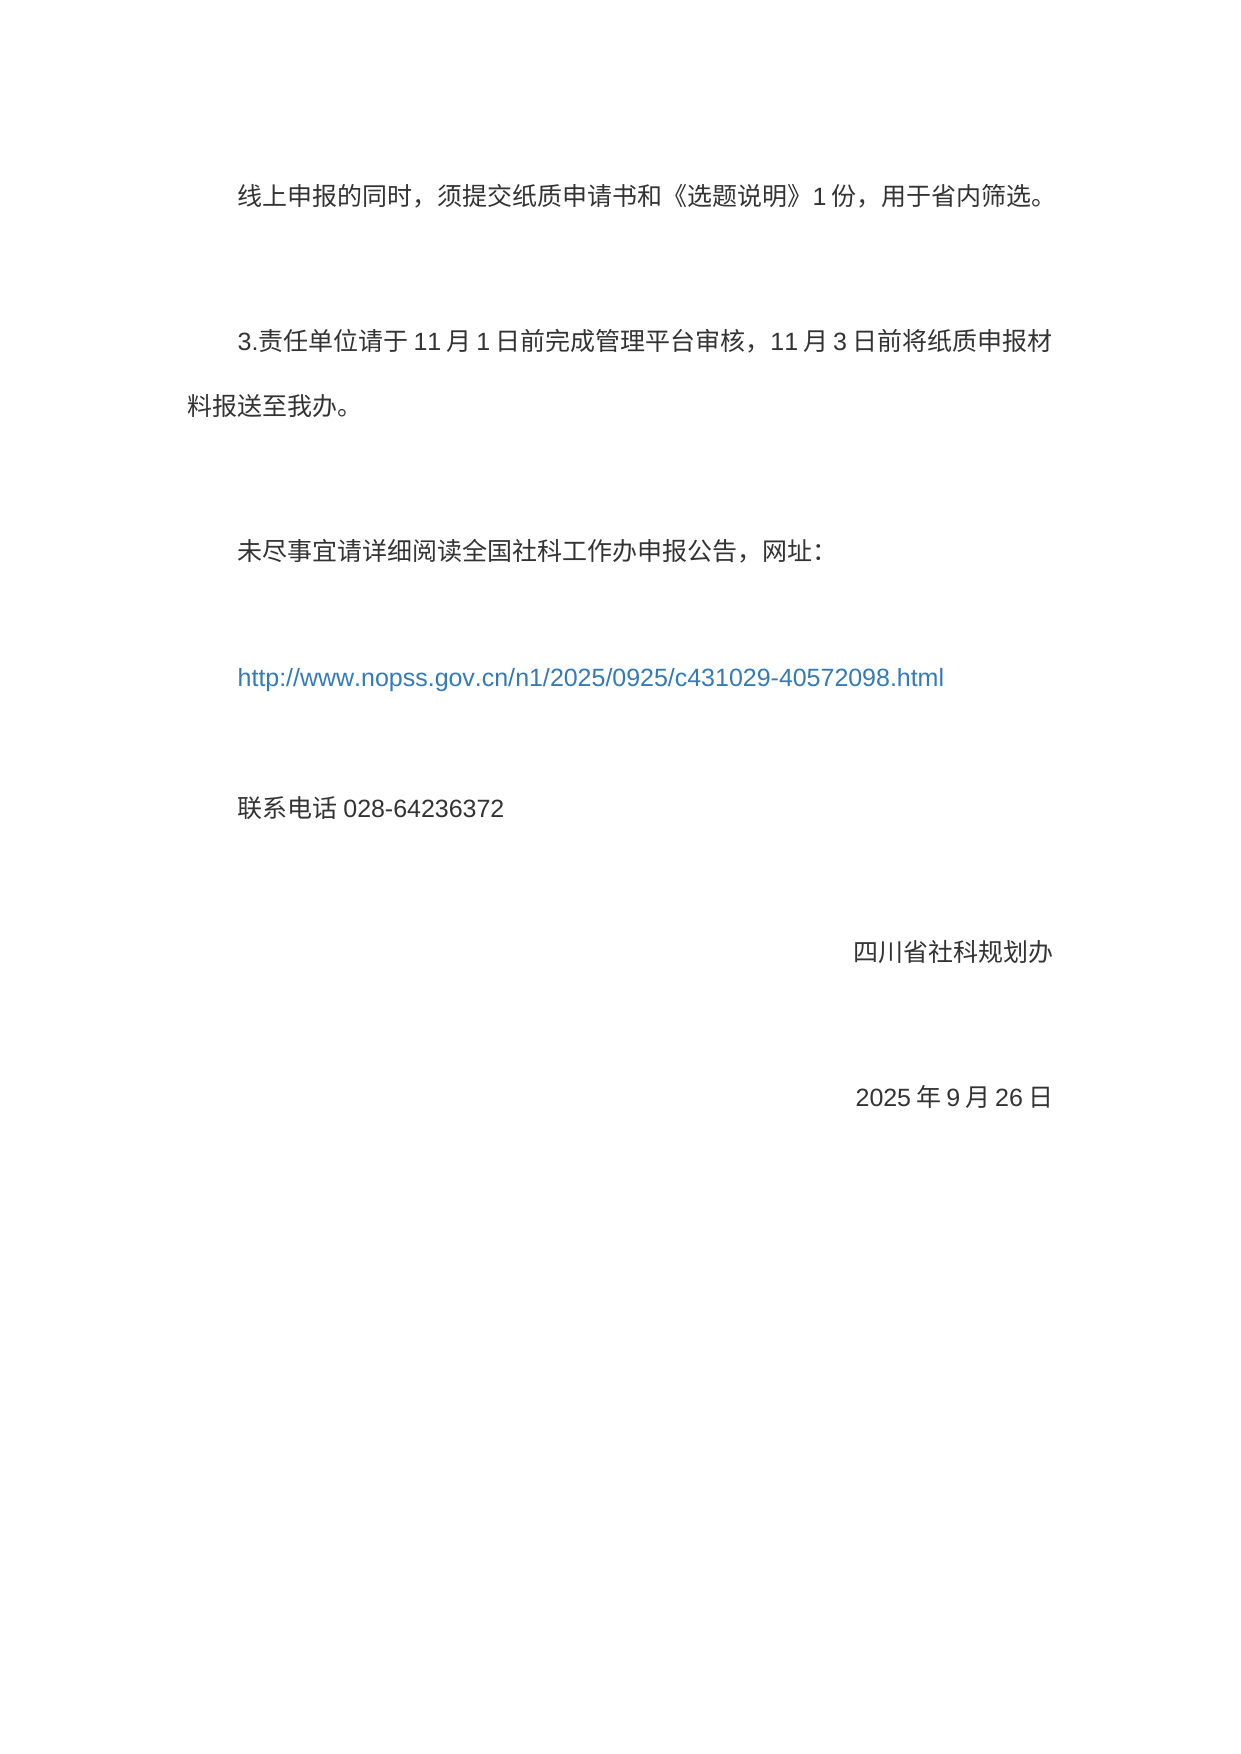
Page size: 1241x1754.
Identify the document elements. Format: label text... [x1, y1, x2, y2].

text 3.责任单位请于11月1日前完成管理平台审核，11月3日前将纸质申报材料报送至我办。 [187, 307, 1053, 437]
text 线上申报的同时，须提交纸质申请书和《选题说明》1份，用于省内筛选。 [187, 162, 1053, 227]
text http://www.nopss.gov.cn/n1/2025/0925/c431029-40572098.html [187, 661, 1053, 694]
text 联系电话 028-64236372 [187, 774, 1053, 839]
text 四川省社科规划办 [187, 918, 1053, 983]
text 未尽事宜请详细阅读全国社科工作办申报公告，网址： [187, 517, 1053, 582]
text 2025年9月26日 [187, 1063, 1053, 1128]
